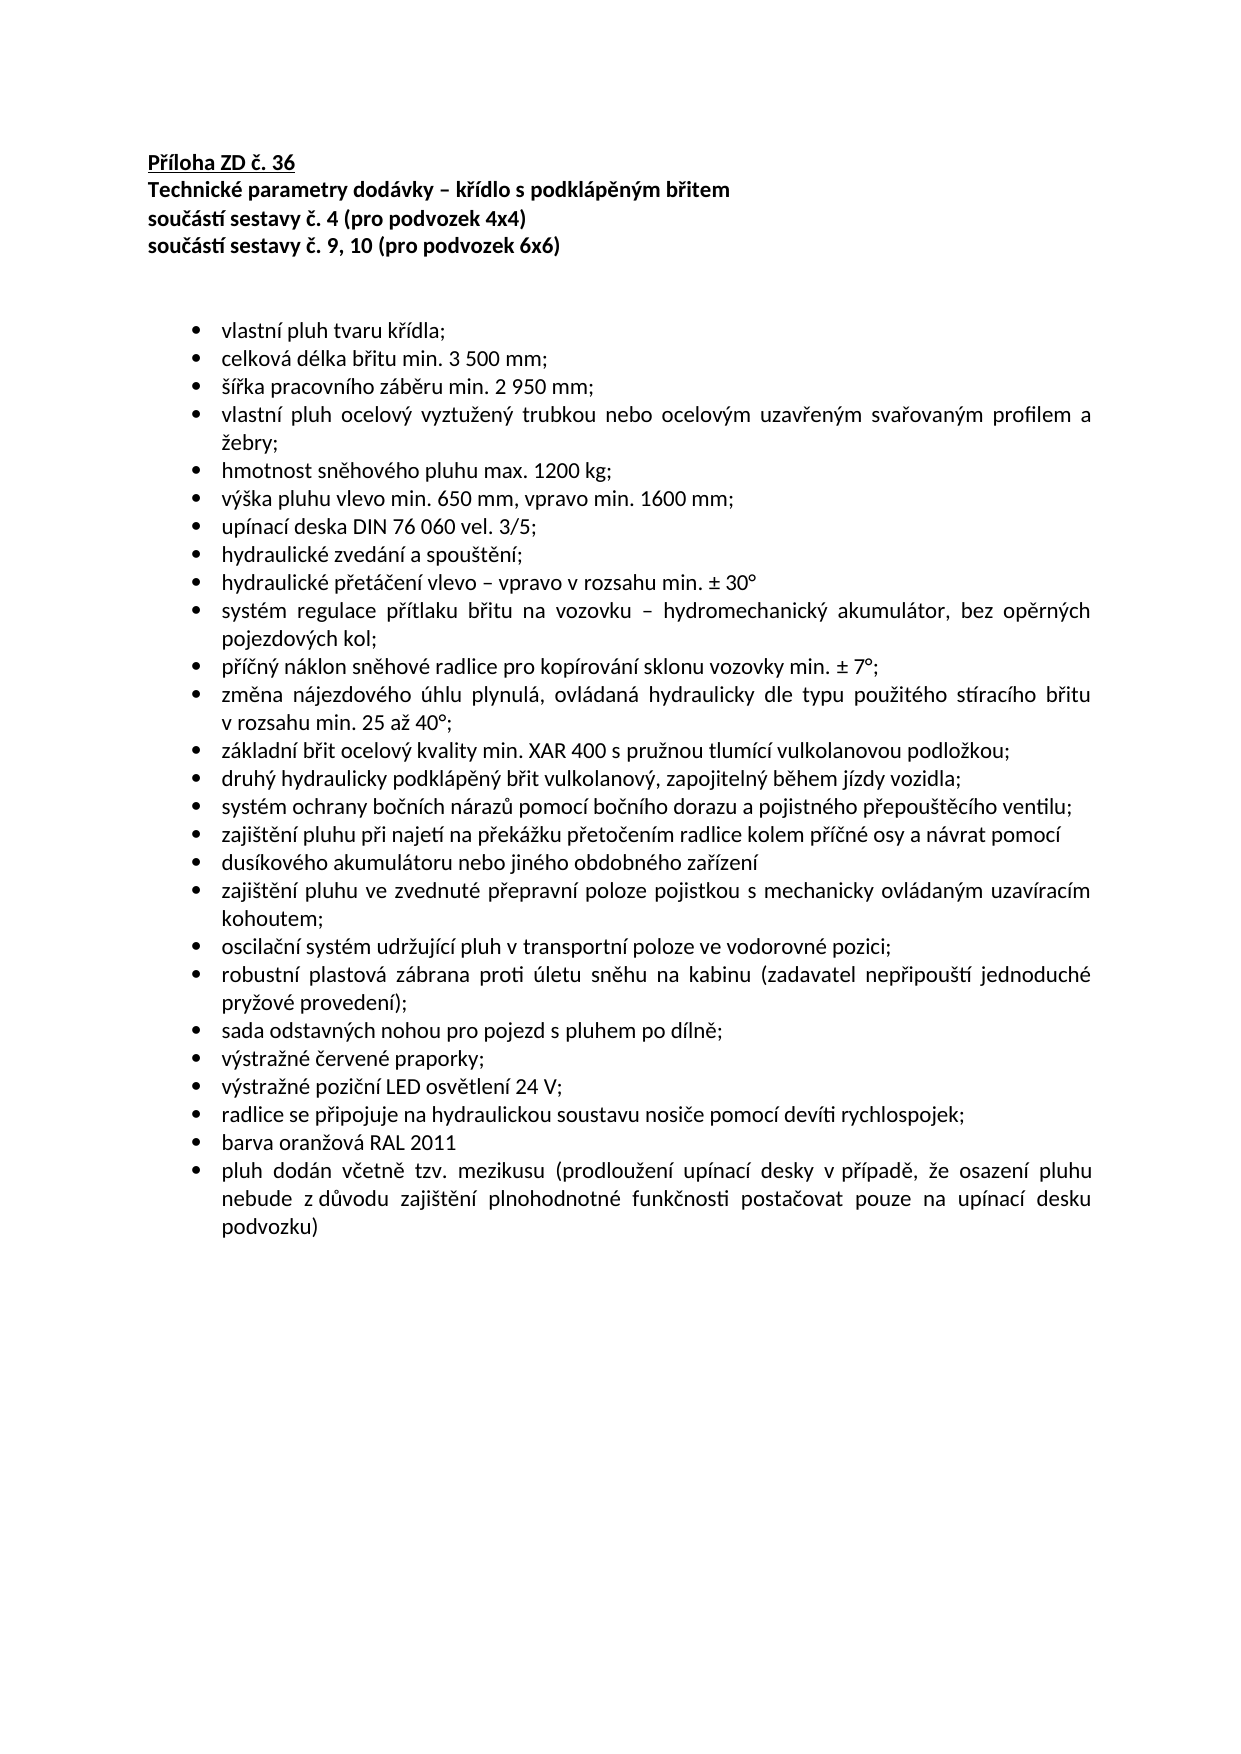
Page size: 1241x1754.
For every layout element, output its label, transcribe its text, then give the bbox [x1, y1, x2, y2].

list systém regulace přítlaku břitu na vozovku – hydromechanický akumulátor, bez opěrných pojezdových kol; [192, 596, 1093, 652]
list výstražné poziční LED osvětlení 24 V; [192, 1072, 1093, 1100]
list základní břit ocelový kvality min. XAR 400 s pružnou tlumící vulkolanovou podložkou; [192, 736, 1093, 764]
list hydraulické přetáčení vlevo – vpravo v rozsahu min. ± 30° [192, 568, 1093, 596]
list sada odstavných nohou pro pojezd s pluhem po dílně; [192, 1016, 1093, 1044]
list hmotnost sněhového pluhu max. 1200 kg; [192, 456, 1093, 484]
list barva oranžová RAL 2011 [192, 1128, 1093, 1156]
list druhý hydraulicky podklápěný břit vulkolanový, zapojitelný během jízdy vozidla; [192, 764, 1093, 792]
text součástí sestavy č. 9, 10 (pro podvozek 6x6) [148, 232, 1093, 260]
text Příloha ZD č. 36 [148, 148, 1093, 176]
list vlastní pluh tvaru křídla; [192, 316, 1093, 344]
list pluh dodán včetně tzv. mezikusu (prodloužení upínací desky v případě, že osazení pluhu nebude z důvodu zajištění plnohodnotné funkčnosti postačovat pouze na upínací desku podvozku) [192, 1156, 1093, 1240]
list zajištění pluhu ve zvednuté přepravní poloze pojistkou s mechanicky ovládaným uzavíracím kohoutem; [192, 876, 1093, 932]
list celková délka břitu min. ; [192, 344, 1093, 372]
list oscilační systém udržující pluh v transportní poloze ve vodorovné pozici; [192, 932, 1093, 960]
list dusíkového akumulátoru nebo jiného obdobného zařízení [192, 848, 1093, 876]
list příčný náklon sněhové radlice pro kopírování sklonu vozovky min. ± 7°; [192, 652, 1093, 680]
list radlice se připojuje na hydraulickou soustavu nosiče pomocí devíti rychlospojek; [192, 1100, 1093, 1128]
list změna nájezdového úhlu plynulá, ovládaná hydraulicky dle typu použitého stíracího břitu v rozsahu min. 25 až 40°; [192, 680, 1093, 736]
list šířka pracovního záběru min. ; [192, 372, 1093, 400]
list upínací deska DIN 76 060 vel. 3/5; [192, 512, 1093, 540]
list zajištění pluhu při najetí na překážku přetočením radlice kolem příčné osy a návrat pomocí [192, 820, 1093, 848]
list hydraulické zvedání a spouštění; [192, 540, 1093, 568]
list výška pluhu vlevo min. , vpravo min. ; [192, 484, 1093, 512]
text Technické parametry dodávky – křídlo s podklápěným břitem [148, 176, 1093, 204]
list výstražné červené praporky; [192, 1044, 1093, 1072]
list systém ochrany bočních nárazů pomocí bočního dorazu a pojistného přepouštěcího ventilu; [192, 792, 1093, 820]
text součástí sestavy č. 4 (pro podvozek 4x4) [148, 204, 1093, 232]
list vlastní pluh ocelový vyztužený trubkou nebo ocelovým uzavřeným svařovaným profilem a žebry; [192, 400, 1093, 456]
list robustní plastová zábrana proti úletu sněhu na kabinu (zadavatel nepřipouští jednoduché pryžové provedení); [192, 960, 1093, 1016]
